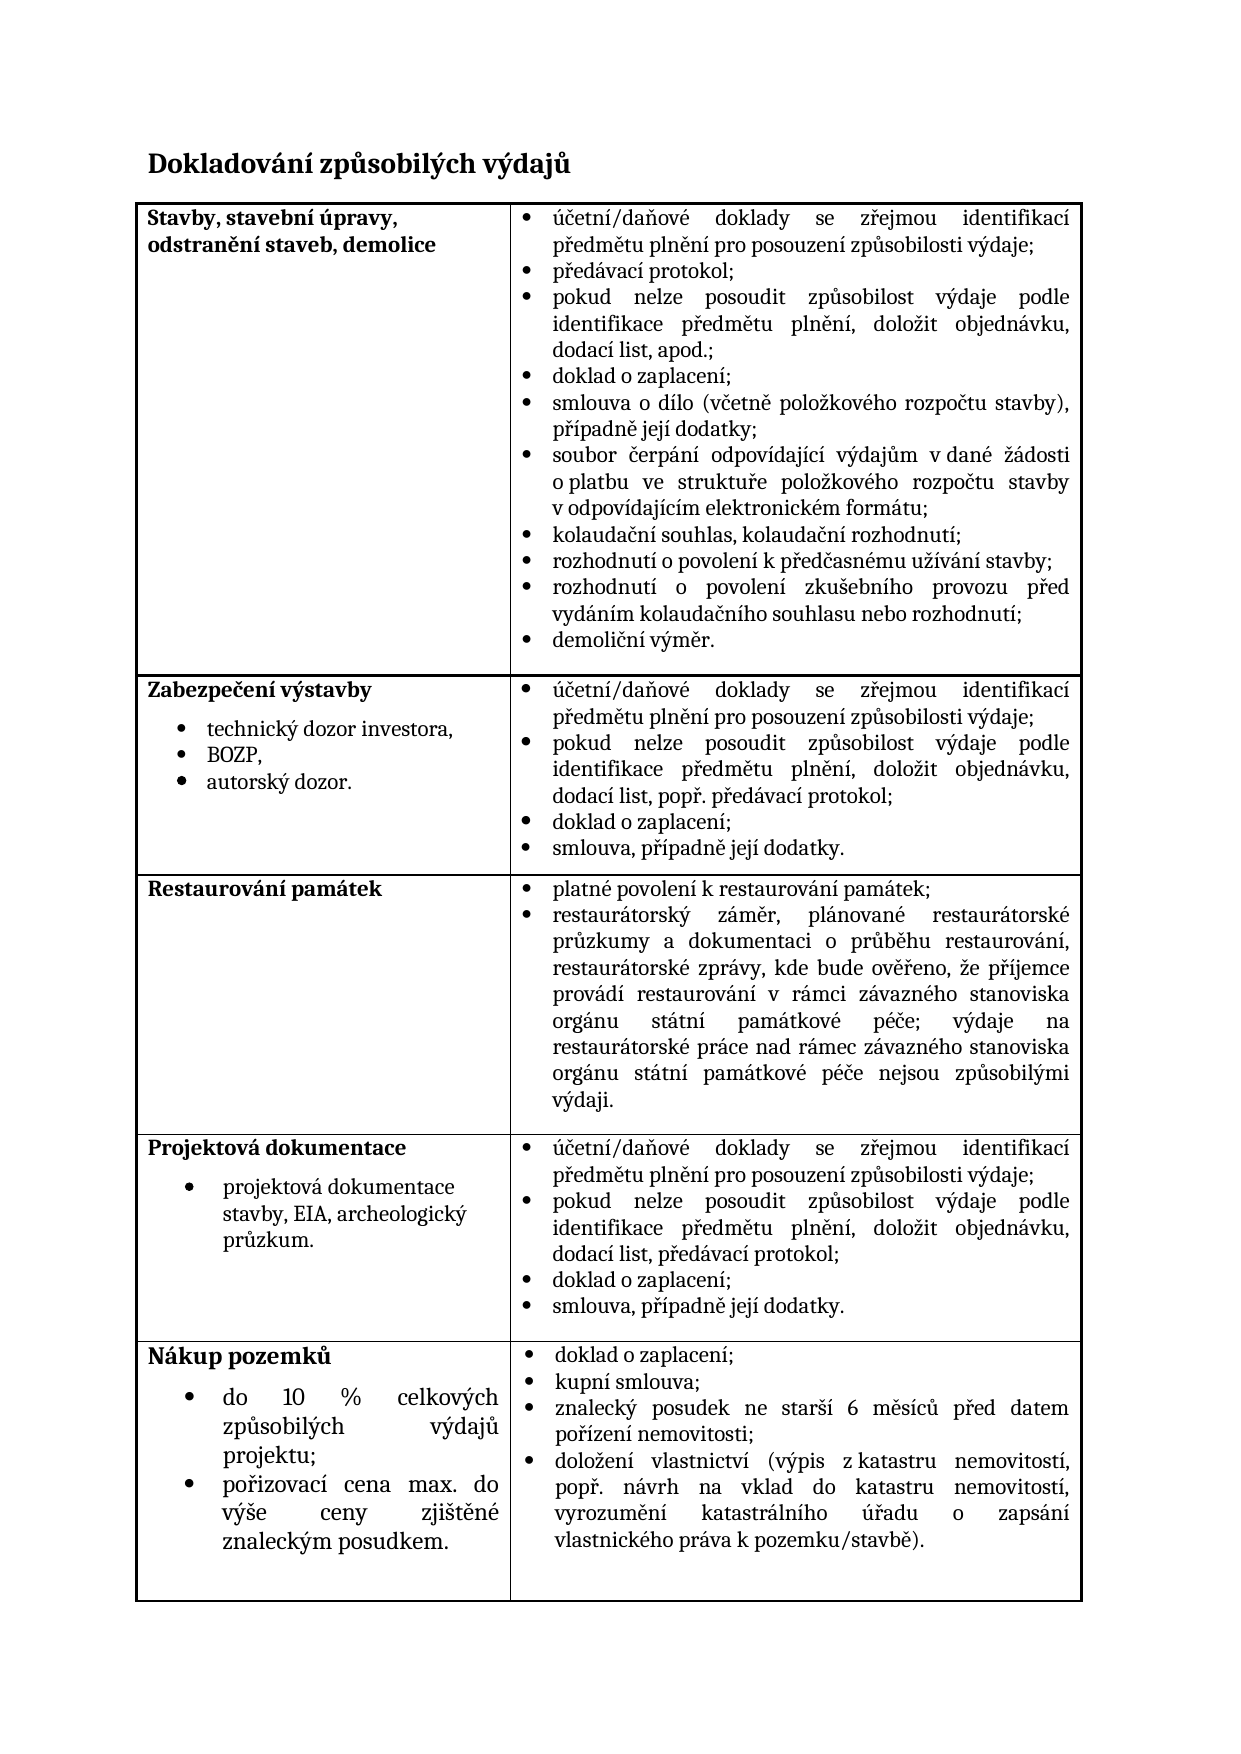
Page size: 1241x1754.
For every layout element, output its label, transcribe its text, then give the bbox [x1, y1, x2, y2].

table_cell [511, 1342, 1080, 1600]
table_cell účetní/daňové doklady se zřejmou identifikací předmětu plnění pro posouzení způsobilosti výdaje; pokud nelze posoudit způsobilost výdaje podle identifikace předmětu plnění, doložit objednávku, dodací list, popř. předávací protokol; doklad o zaplacení; smlouva, případně její dodatky. [511, 677, 1080, 874]
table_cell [138, 1342, 510, 1600]
table_header účetní/daňové doklady se zřejmou identifikací předmětu plnění pro posouzení způsobilosti výdaje; předávací protokol; pokud nelze posoudit způsobilost výdaje podle identifikace předmětu plnění, doložit objednávku, dodací list, apod.; doklad o zaplacení; smlouva o dílo (včetně položkového rozpočtu stavby), případně její dodatky; soubor čerpání odpovídající výdajům v dané žádosti o platbu ve struktuře položkového rozpočtu stavby v odpovídajícím elektronickém formátu; kolaudační souhlas, kolaudační rozhodnutí; rozhodnutí o povolení k předčasnému užívání stavby; rozhodnutí o povolení zkušebního provozu před vydáním kolaudačního souhlasu nebo rozhodnutí; demoliční výměr. [511, 205, 1080, 674]
table_cell Restaurování památek [138, 876, 510, 1134]
table_cell Projektová dokumentace projektová dokumentace stavby, EIA, archeologický průzkum. [138, 1135, 510, 1341]
table_header Stavby, stavební úpravy, odstranění staveb, demolice [138, 205, 510, 674]
text Dokladování způsobilých výdajů [148, 148, 1093, 181]
table_cell platné povolení k restaurování památek; restaurátorský záměr, plánované restaurátorské průzkumy a dokumentaci o průběhu restaurování, restaurátorské zprávy, kde bude ověřeno, že příjemce provádí restaurování v rámci závazného stanoviska orgánu státní památkové péče; výdaje na restaurátorské práce nad rámec závazného stanoviska orgánu státní památkové péče nejsou způsobilými výdaji. [511, 876, 1080, 1134]
table_cell účetní/daňové doklady se zřejmou identifikací předmětu plnění pro posouzení způsobilosti výdaje; pokud nelze posoudit způsobilost výdaje podle identifikace předmětu plnění, doložit objednávku, dodací list, předávací protokol; doklad o zaplacení; smlouva, případně její dodatky. [511, 1135, 1080, 1341]
table_cell Zabezpečení výstavby technický dozor investora, BOZP, autorský dozor. [138, 677, 510, 874]
